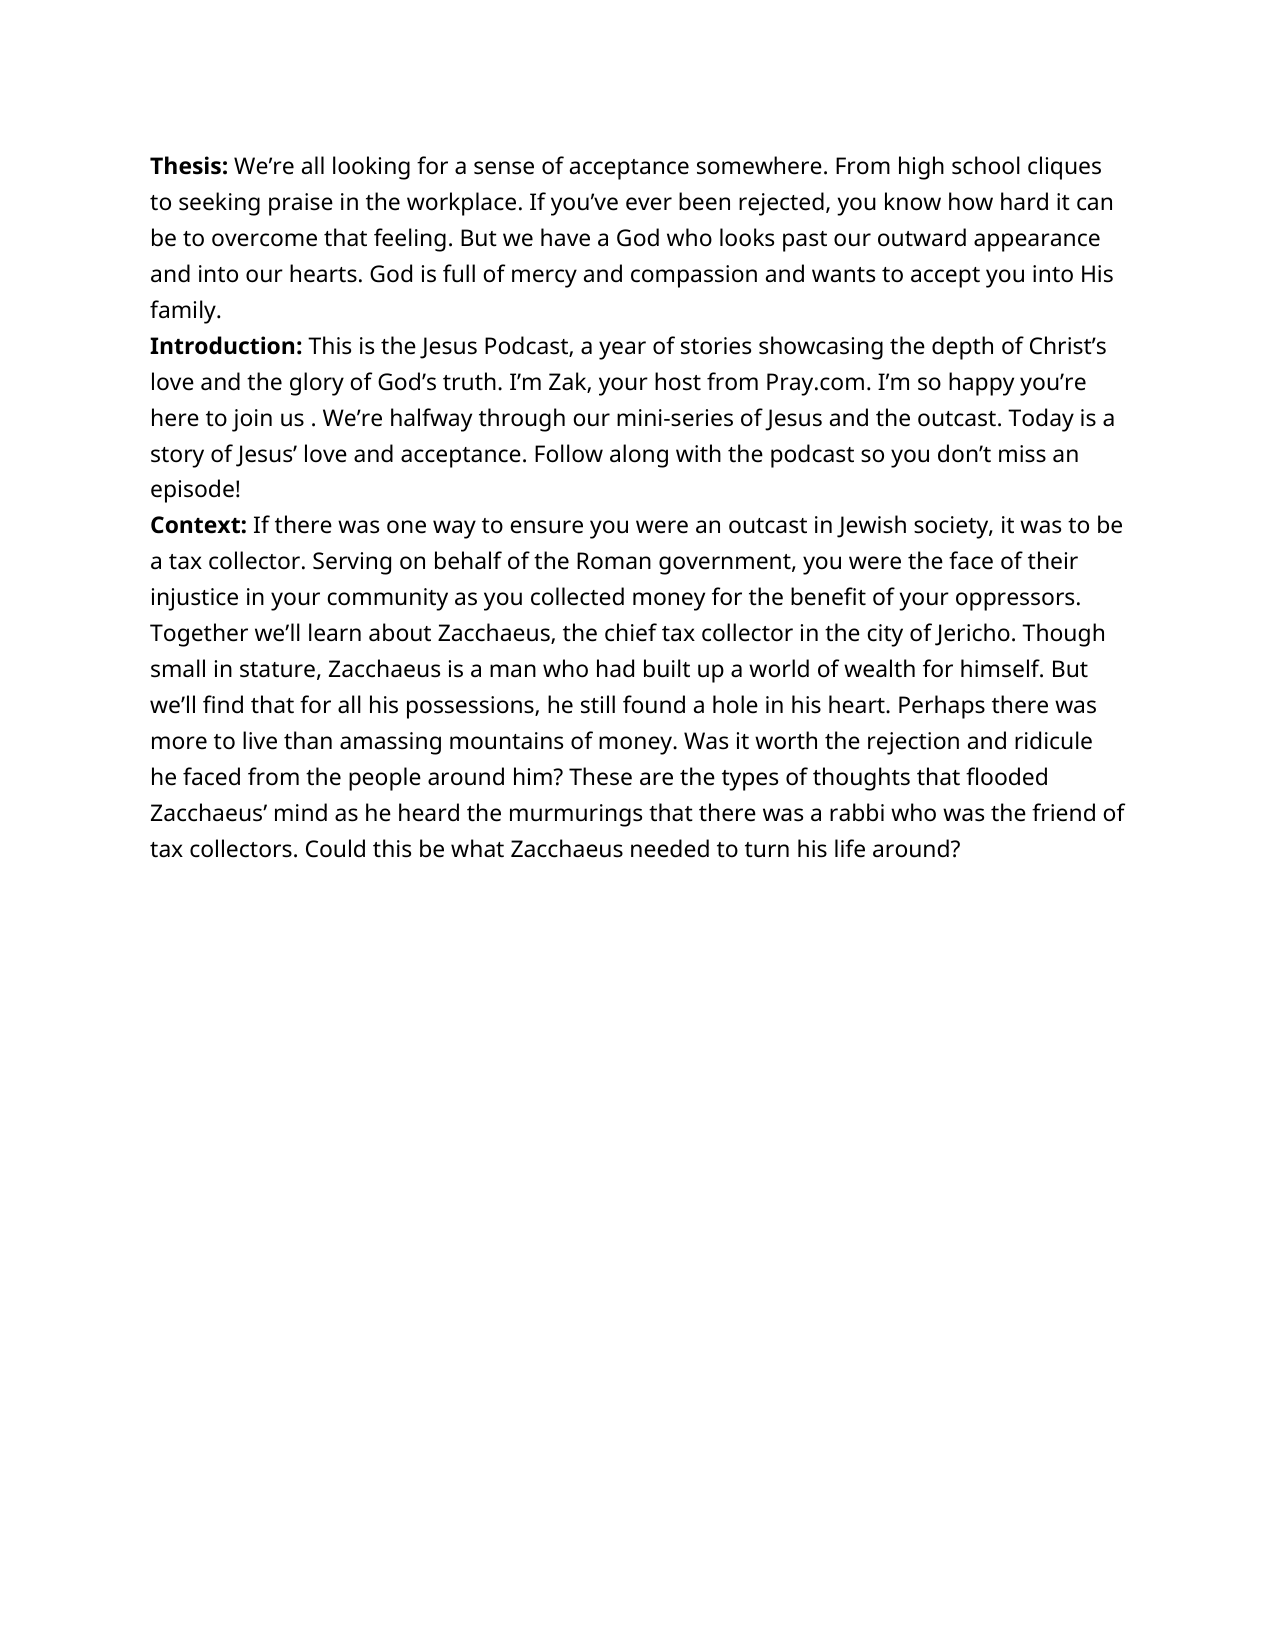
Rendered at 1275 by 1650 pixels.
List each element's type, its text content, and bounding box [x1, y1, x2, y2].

text Introduction: This is the Jesus Podcast, a year of stories showcasing the depth of Christ’s love and the glory of God’s truth. I’m Zak, your host from Pray.com. I’m so happy you’re here to join us . We’re halfway through our mini-series of Jesus and the outcast. Today is a story of Jesus’ love and acceptance. Follow along with the podcast so you don’t miss an episode! [150, 330, 1125, 505]
text Thesis: We’re all looking for a sense of acceptance somewhere. From high school cliques to seeking praise in the workplace. If you’ve ever been rejected, you know how hard it can be to overcome that feeling. But we have a God who looks past our outward appearance and into our hearts. God is full of mercy and compassion and wants to accept you into His family. [150, 150, 1125, 325]
text Context: If there was one way to ensure you were an outcast in Jewish society, it was to be a tax collector. Serving on behalf of the Roman government, you were the face of their injustice in your community as you collected money for the benefit of your oppressors. Together we’ll learn about Zacchaeus, the chief tax collector in the city of Jericho. Though small in stature, Zacchaeus is a man who had built up a world of wealth for himself. But we’ll find that for all his possessions, he still found a hole in his heart. Perhaps there was more to live than amassing mountains of money. Was it worth the rejection and ridicule he faced from the people around him? These are the types of thoughts that flooded Zacchaeus’ mind as he heard the murmurings that there was a rabbi who was the friend of tax collectors. Could this be what Zacchaeus needed to turn his life around? [150, 509, 1125, 864]
